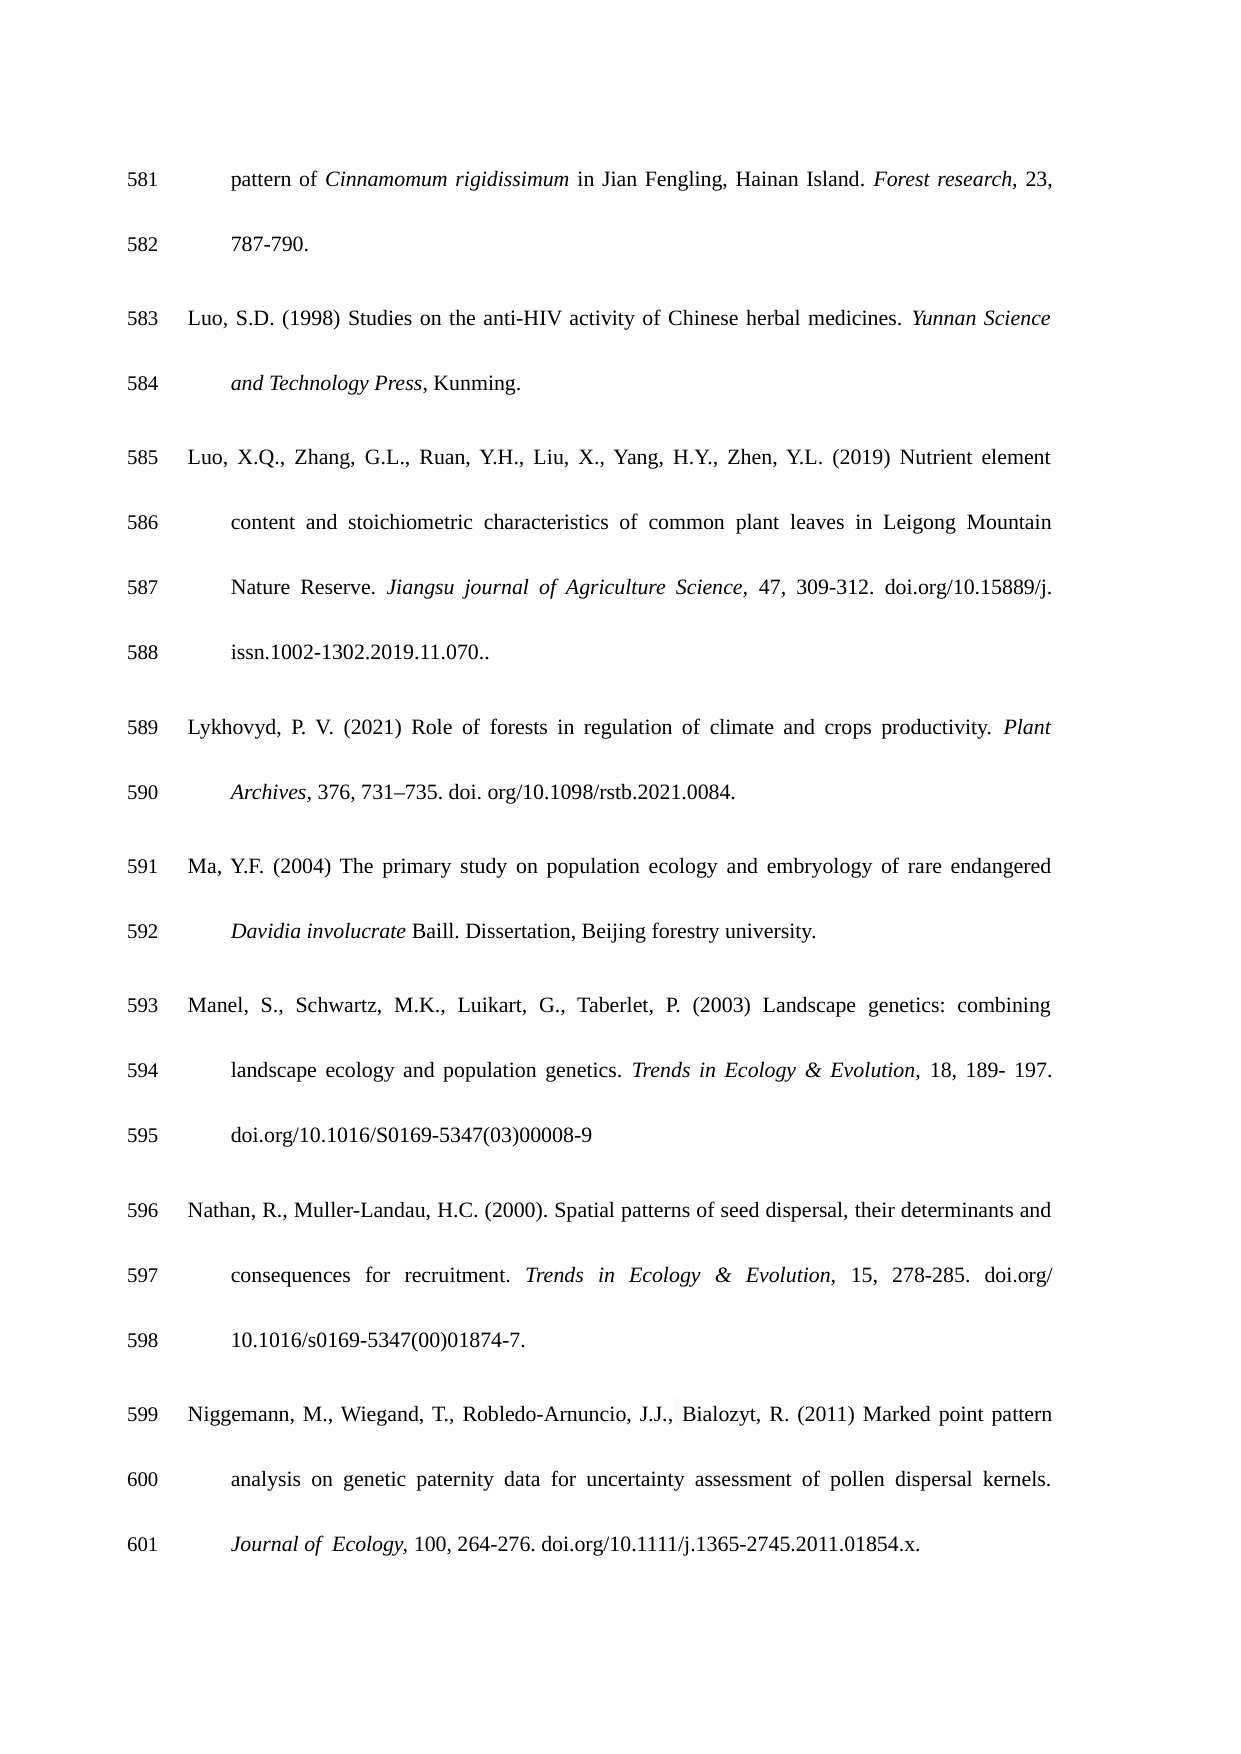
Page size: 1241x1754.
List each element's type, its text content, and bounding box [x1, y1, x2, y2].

text Nathan, R., Muller-Landau, H.C. (2000). Spatial patterns of seed dispersal, their determinants and consequences for recruitment. Trends in Ecology & Evolution, 15, 278-285. doi.org/ 10.1016/s0169-5347(00)01874-7. [187, 1193, 1053, 1356]
text Luo, X.Q., Zhang, G.L., Ruan, Y.H., Liu, X., Yang, H.Y., Zhen, Y.L. (2019) Nutrient element content and stoichiometric characteristics of common plant leaves in Leigong Mountain Nature Reserve. Jiangsu journal of Agriculture Science, 47, 309-312. doi.org/10.15889/j. issn.1002-1302.2019.11.070.. [187, 441, 1053, 668]
text Manel, S., Schwartz, M.K., Luikart, G., Taberlet, P. (2003) Landscape genetics: combining landscape ecology and population genetics. Trends in Ecology & Evolution, 18, 189- 197. doi.org/10.1016/S0169-5347(03)00008-9 [187, 989, 1053, 1151]
text Niggemann, M., Wiegand, T., Robledo-Arnuncio, J.J., Bialozyt, R. (2011) Marked point pattern analysis on genetic paternity data for uncertainty assessment of pollen dispersal kernels. Journal of Ecology, 100, 264-276. doi.org/10.1111/j.1365-2745.2011.01854.x. [187, 1398, 1053, 1560]
text Lykhovyd, P. V. (2021) Role of forests in regulation of climate and crops productivity. Plant Archives, 376, 731–735. doi. org/10.1098/rstb.2021.0084. [187, 710, 1053, 808]
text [187, 162, 1053, 259]
text Luo, S.D. (1998) Studies on the anti-HIV activity of Chinese herbal medicines. Yunnan Science and Technology Press, Kunming. [187, 301, 1053, 399]
text Ma, Y.F. (2004) The primary study on population ecology and embryology of rare endangered Davidia involucrate Baill. Dissertation, Beijing forestry university. [187, 849, 1053, 947]
